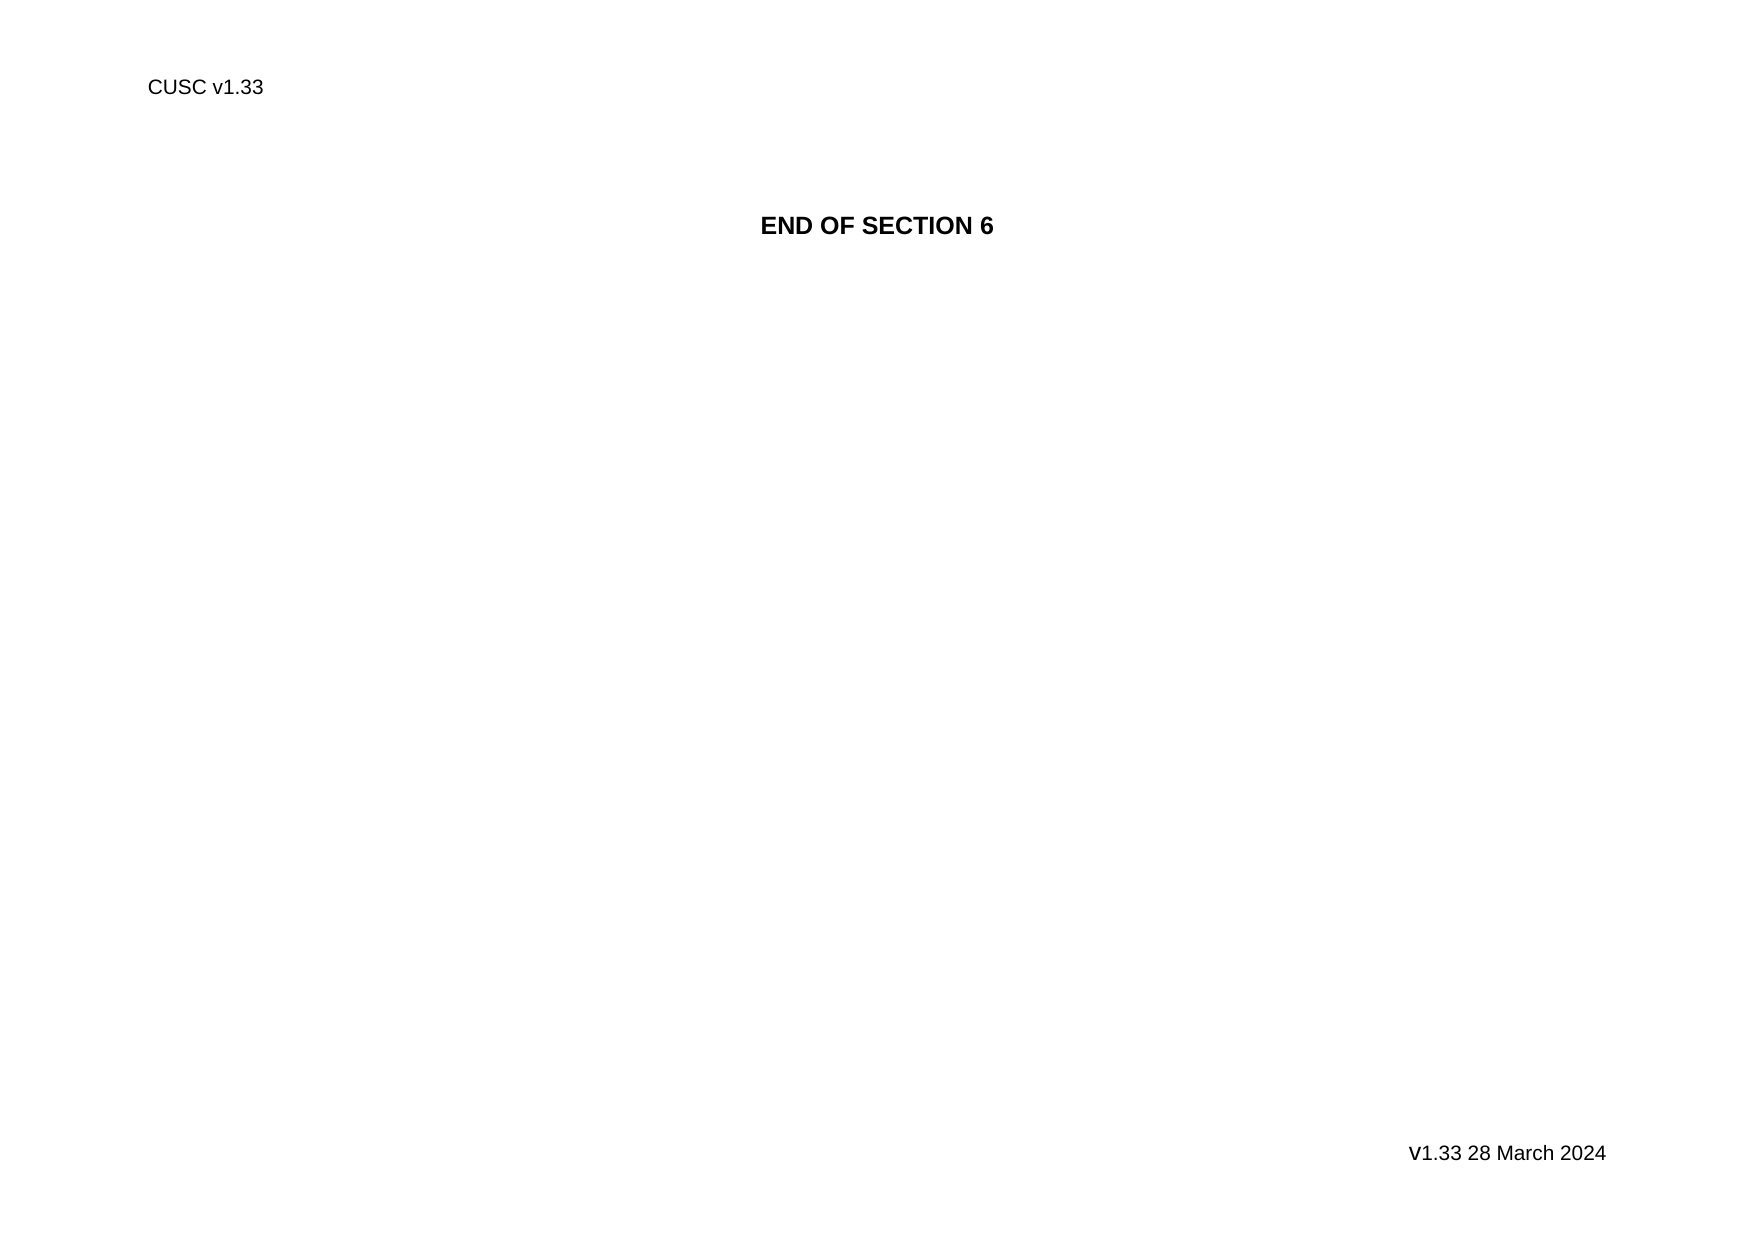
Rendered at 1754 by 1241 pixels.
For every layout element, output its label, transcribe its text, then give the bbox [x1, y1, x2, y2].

text END OF SECTION 6 [148, 211, 1606, 240]
